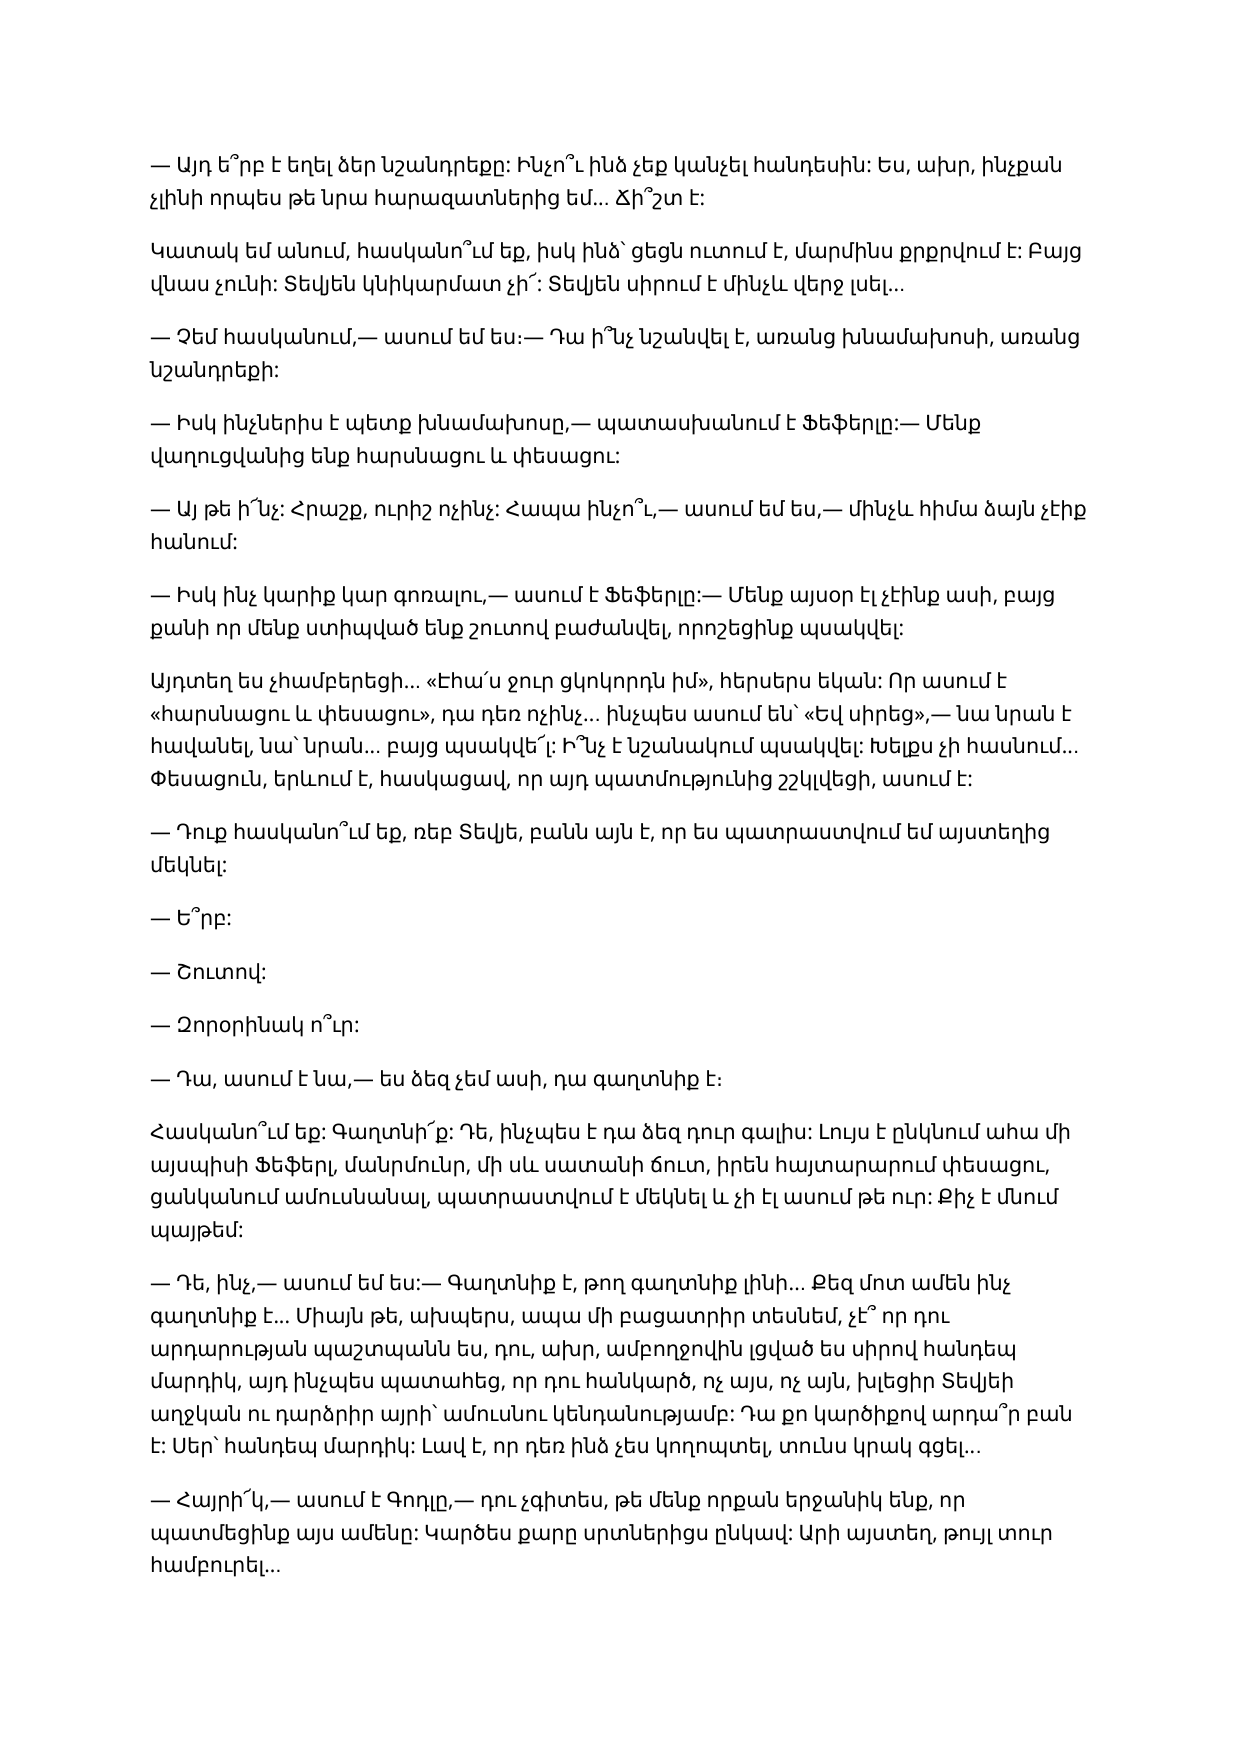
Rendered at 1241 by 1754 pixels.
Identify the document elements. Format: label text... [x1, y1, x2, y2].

text — Դե, ինչ,— ասում եմ ես:— Գաղտնիք է, թող գաղտնիք լինի... Քեզ մոտ ամեն ինչ գաղտնիք է... Միայն թե, ախպերս, ապա մի բացատրիր տեսնեմ, չէ՞ որ դու արդարության պաշտպանն ես, դու, ախր, ամբողջովին լցված ես սիրով հանդեպ մարդիկ, այդ ինչպես պատահեց, որ դու հանկարծ, ոչ այս, ոչ այն, խլեցիր Տեվյեի աղջկան ու դարձրիր այրի՝ ամուսնու կենդանությամբ: Դա քո կարծիքով արդա՞ր բան է: Սեր՝ հանդեպ մարդիկ: Լավ է, որ դեռ ինձ չես կողոպտել, տունս կրակ գցել... [150, 1268, 1090, 1460]
text Այդտեղ ես չհամբերեցի... «Էհա՛ս ջուր ցկոկորդն իմ», հերսերս եկան: Որ ասում է «հարսնացու և փեսացու», դա դեռ ոչինչ... ինչպես ասում են՝ «Եվ սիրեց»,— նա նրան է հավանել, նա՝ նրան... բայց պսակվե՜լ: Ի՞նչ է նշանակում պսակվել: Խելքս չի հասնում... Փեսացուն, երևում է, հասկացավ, որ այդ պատմությունից շշկլվեցի, ասում է: [150, 666, 1090, 792]
text — Իսկ ինչ կարիք կար գոռալու,— ասում է Ֆեֆերլը:— Մենք այսօր էլ չէինք ասի, բայց քանի որ մենք ստիպված ենք շուտով բաժանվել, որոշեցինք պսակվել: [150, 580, 1090, 641]
text — Ե՞րբ: [150, 903, 1090, 932]
text Կատակ եմ անում, հասկանո՞ւմ եք, իսկ ինձ՝ ցեցն ուտում է, մարմինս քրքրվում է: Բայց վնաս չունի: Տեվյեն կնիկարմատ չի՜: Տեվյեն սիրում է մինչև վերջ լսել... [150, 236, 1090, 297]
text — Զորօրինակ ո՞ւր: [150, 1010, 1090, 1039]
text — Այդ ե՞րբ է եղել ձեր նշանդրեքը: Ինչո՞ւ ինձ չեք կանչել հանդեսին: Ես, ախր, ինչքան չլինի որպես թե նրա հարազատներից եմ... Ճի՞շտ է: [150, 150, 1090, 211]
text — Իսկ ինչներիս է պետք խնամախոսը,— պատասխանում է Ֆեֆերլը:— Մենք վաղուցվանից ենք հարսնացու և փեսացու: [150, 408, 1090, 469]
text — Դա, ասում է նա,— ես ձեզ չեմ ասի, դա գաղտնիք է։ [150, 1064, 1090, 1092]
text — Այ թե ի՜նչ: Հրաշք, ուրիշ ոչինչ: Հապա ինչո՞ւ,— ասում եմ ես,— մինչև հիմա ձայն չէիք հանում: [150, 494, 1090, 555]
text — Հայրի՜կ,— ասում է Գոդլը,— դու չգիտես, թե մենք որքան երջանիկ ենք, որ պատմեցինք այս ամենը: Կարծես քարը սրտներիցս ընկավ: Արի այստեղ, թույլ տուր համբուրել... [150, 1485, 1090, 1579]
text Հասկանո՞ւմ եք: Գաղտնի՜ք: Դե, ինչպես է դա ձեզ դուր գալիս: Լույս է ընկնում ահա մի այսպիսի Ֆեֆերլ, մանրմունր, մի սև սատանի ճուտ, իրեն հայտարարում փեսացու, ցանկանում ամուսնանալ, պատրաստվում է մեկնել և չի էլ ասում թե ուր: Քիչ է մնում պայթեմ: [150, 1117, 1090, 1243]
text — Չեմ հասկանում,— ասում եմ ես։— Դա ի՞նչ նշանվել է, առանց խնամախոսի, առանց նշանդրեքի: [150, 322, 1090, 383]
text — Շուտով: [150, 957, 1090, 985]
text — Դուք հասկանո՞ւմ եք, ռեբ Տեվյե, բանն այն է, որ ես պատրաստվում եմ այստեղից մեկնել: [150, 817, 1090, 878]
